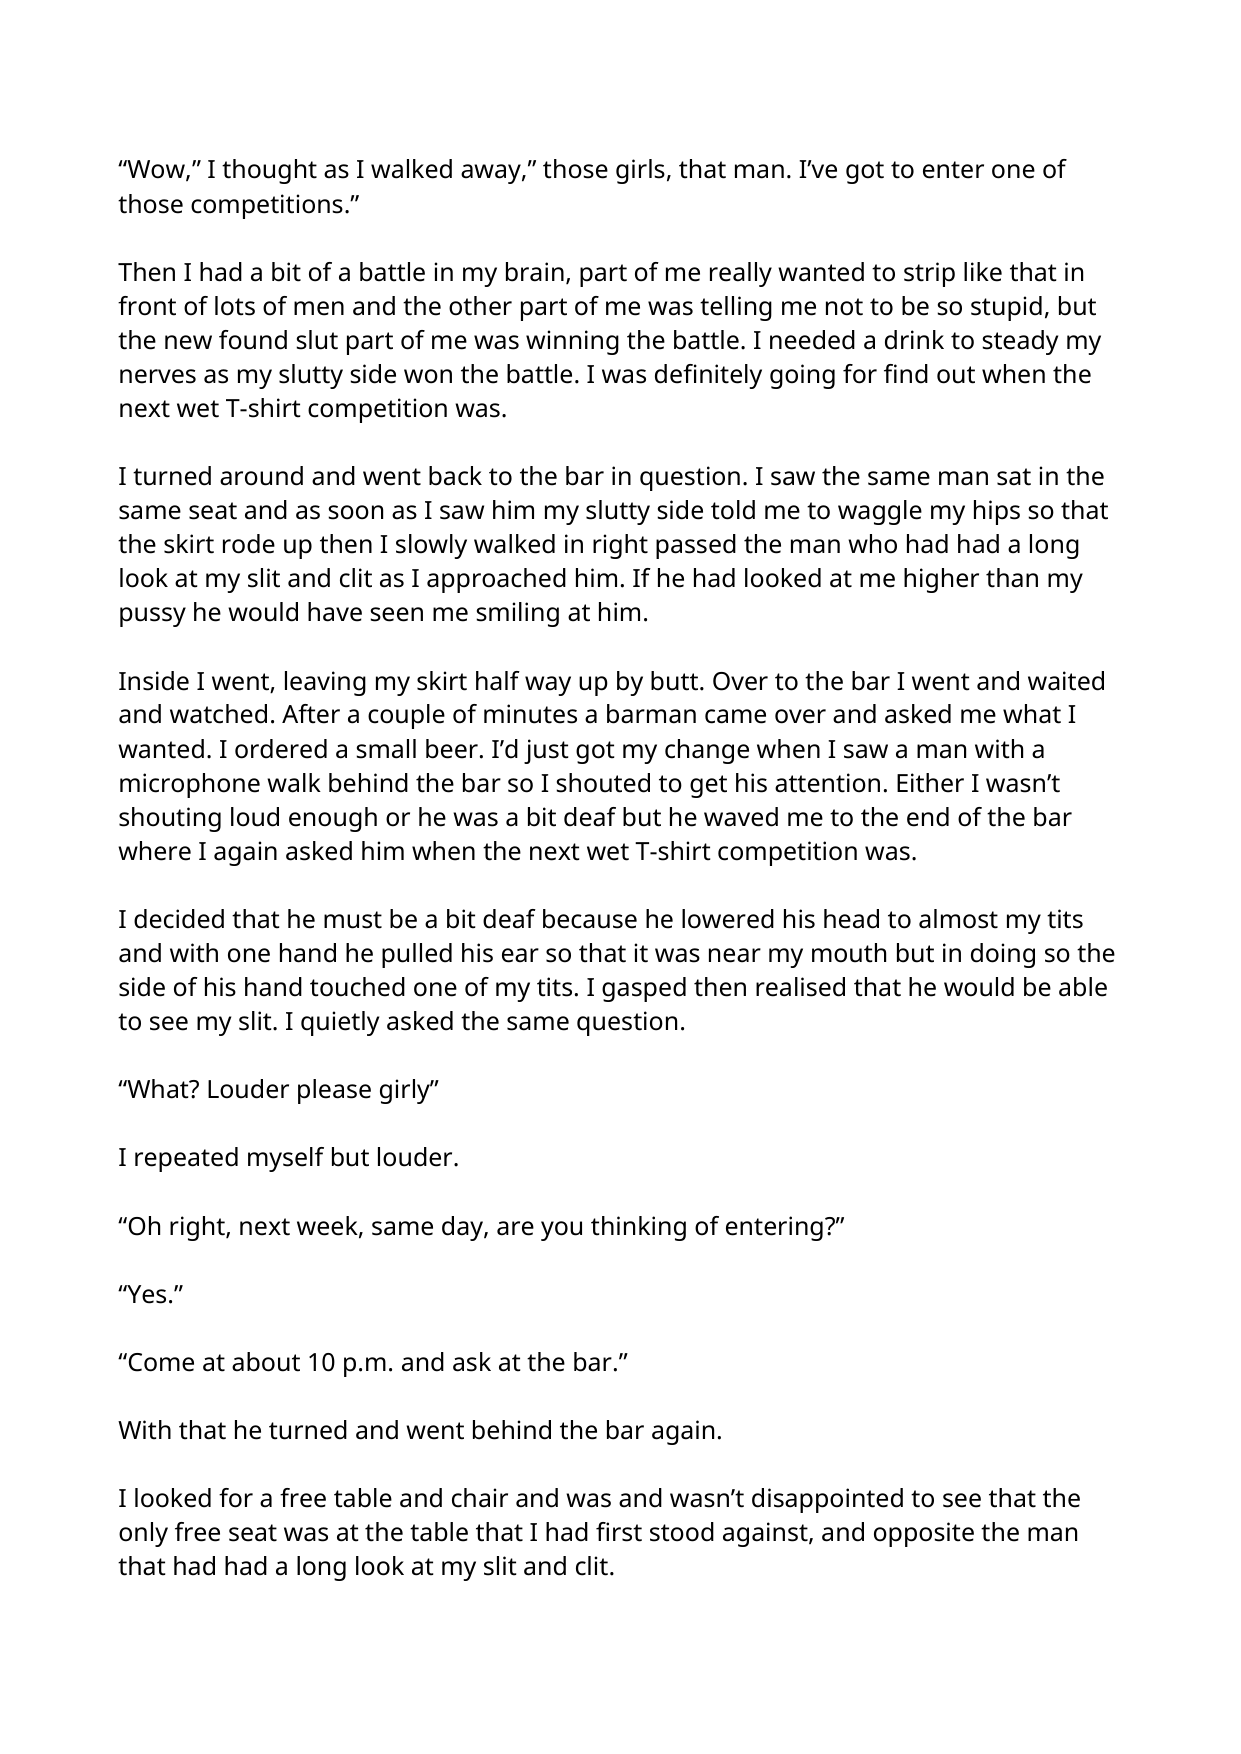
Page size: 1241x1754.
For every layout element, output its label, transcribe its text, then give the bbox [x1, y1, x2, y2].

text Inside I went, leaving my skirt half way up by butt. Over to the bar I went and waited and watched. After a couple of minutes a barman came over and asked me what I wanted. I ordered a small beer. I’d just got my change when I saw a man with a microphone walk behind the bar so I shouted to get his attention. Either I wasn’t shouting loud enough or he was a bit deaf but he waved me to the end of the bar where I again asked him when the next wet T-shirt competition was. [118, 663, 1122, 867]
text I looked for a free table and chair and was and wasn’t disappointed to see that the only free seat was at the table that I had first stood against, and opposite the man that had had a long look at my slit and clit. [118, 1481, 1122, 1583]
text “Yes.” [118, 1276, 1122, 1310]
text Then I had a bit of a battle in my brain, part of me really wanted to strip like that in front of lots of men and the other part of me was telling me not to be so stupid, but the new found slut part of me was winning the battle. I needed a drink to steady my nerves as my slutty side won the battle. I was definitely going for find out when the next wet T-shirt competition was. [118, 254, 1122, 425]
text With that he turned and went behind the bar again. [118, 1412, 1122, 1447]
text “What? Louder please girly” [118, 1072, 1122, 1106]
text I repeated myself but louder. [118, 1140, 1122, 1174]
text I decided that he must be a bit deaf because he lowered his head to almost my tits and with one hand he pulled his ear so that it was near my mouth but in doing so the side of his hand touched one of my tits. I gasped then realised that he would be able to see my slit. I quietly asked the same question. [118, 902, 1122, 1038]
text I turned around and went back to the bar in question. I saw the same man sat in the same seat and as soon as I saw him my slutty side told me to waggle my hips so that the skirt rode up then I slowly walked in right passed the man who had had a long look at my slit and clit as I approached him. If he had looked at me higher than my pussy he would have seen me smiling at him. [118, 459, 1122, 629]
text “Come at about 10 p.m. and ask at the bar.” [118, 1344, 1122, 1378]
text “Oh right, next week, same day, are you thinking of entering?” [118, 1208, 1122, 1242]
text “Wow,” I thought as I walked away,” those girls, that man. I’ve got to enter one of those competitions.” [118, 152, 1122, 220]
